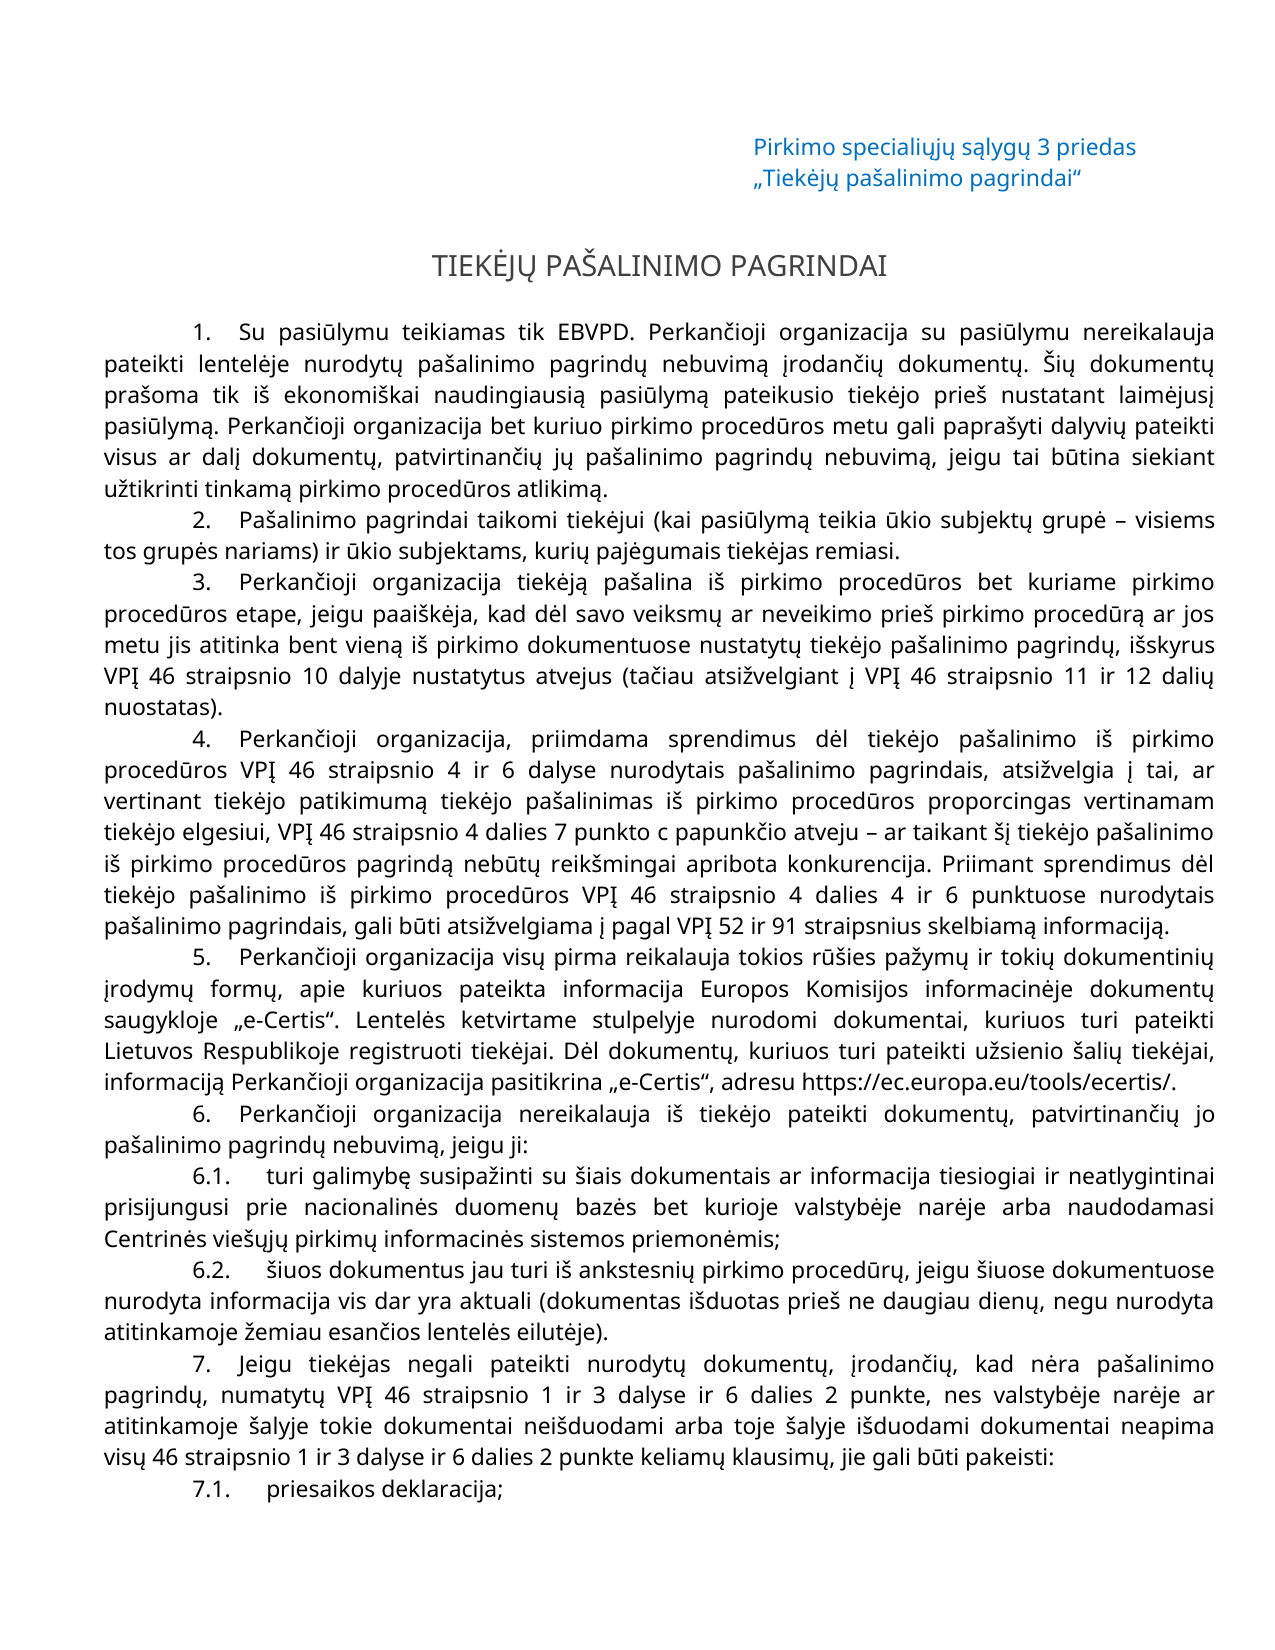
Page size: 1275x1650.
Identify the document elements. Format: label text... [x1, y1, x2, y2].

text 6.2. šiuos dokumentus jau turi iš ankstesnių pirkimo procedūrų, jeigu šiuose dokumentuose nurodyta informacija vis dar yra aktuali (dokumentas išduotas prieš ne daugiau dienų, negu nurodyta atitinkamoje žemiau esančios lentelės eilutėje). [103, 1254, 1216, 1348]
list Perkančioji organizacija visų pirma reikalauja tokios rūšies pažymų ir tokių dokumentinių įrodymų formų, apie kuriuos pateikta informacija Europos Komisijos informacinėje dokumentų saugykloje „e-Certis“. Lentelės ketvirtame stulpelyje nurodomi dokumentai, kuriuos turi pateikti Lietuvos Respublikoje registruoti tiekėjai. Dėl dokumentų, kuriuos turi pateikti užsienio šalių tiekėjai, informaciją Perkančioji organizacija pasitikrina „e-Certis“, adresu https://ec.europa.eu/tools/ecertis/. [103, 941, 1216, 1098]
list Perkančioji organizacija, priimdama sprendimus dėl tiekėjo pašalinimo iš pirkimo procedūros VPĮ 46 straipsnio 4 ir 6 dalyse nurodytais pašalinimo pagrindais, atsižvelgia į tai, ar vertinant tiekėjo patikimumą tiekėjo pašalinimas iš pirkimo procedūros proporcingas vertinamam tiekėjo elgesiui, VPĮ 46 straipsnio 4 dalies 7 punkto c papunkčio atveju – ar taikant šį tiekėjo pašalinimo iš pirkimo procedūros pagrindą nebūtų reikšmingai apribota konkurencija. Priimant sprendimus dėl tiekėjo pašalinimo iš pirkimo procedūros VPĮ 46 straipsnio 4 dalies 4 ir 6 punktuose nurodytais pašalinimo pagrindais, gali būti atsižvelgiama į pagal VPĮ 52 ir 91 straipsnius skelbiamą informaciją. [103, 723, 1216, 941]
list Pašalinimo pagrindai taikomi tiekėjui (kai pasiūlymą teikia ūkio subjektų grupė – visiems tos grupės nariams) ir ūkio subjektams, kurių pajėgumais tiekėjas remiasi. [103, 504, 1216, 566]
list Jeigu tiekėjas negali pateikti nurodytų dokumentų, įrodančių, kad nėra pašalinimo pagrindų, numatytų VPĮ 46 straipsnio 1 ir 3 dalyse ir 6 dalies 2 punkte, nes valstybėje narėje ar atitinkamoje šalyje tokie dokumentai neišduodami arba toje šalyje išduodami dokumentai neapima visų 46 straipsnio 1 ir 3 dalyse ir 6 dalies 2 punkte keliamų klausimų, jie gali būti pakeisti: [103, 1348, 1216, 1473]
list Su pasiūlymu teikiamas tik EBVPD. Perkančioji organizacija su pasiūlymu nereikalauja pateikti lentelėje nurodytų pašalinimo pagrindų nebuvimą įrodančių dokumentų. Šių dokumentų prašoma tik iš ekonomiškai naudingiausią pasiūlymą pateikusio tiekėjo prieš nustatant laimėjusį pasiūlymą. Perkančioji organizacija bet kuriuo pirkimo procedūros metu gali paprašyti dalyvių pateikti visus ar dalį dokumentų, patvirtinančių jų pašalinimo pagrindų nebuvimą, jeigu tai būtina siekiant užtikrinti tinkamą pirkimo procedūros atlikimą. [103, 316, 1216, 504]
subtitle TIEKĖJŲ PAŠALINIMO PAGRINDAI [103, 246, 1216, 285]
list Perkančioji organizacija nereikalauja iš tiekėjo pateikti dokumentų, patvirtinančių jo pašalinimo pagrindų nebuvimą, jeigu ji: [103, 1098, 1216, 1160]
subtitle Pirkimo specialiųjų sąlygų 3 priedas „Tiekėjų pašalinimo pagrindai“ [753, 131, 1216, 193]
list Perkančioji organizacija tiekėją pašalina iš pirkimo procedūros bet kuriame pirkimo procedūros etape, jeigu paaiškėja, kad dėl savo veiksmų ar neveikimo prieš pirkimo procedūrą ar jos metu jis atitinka bent vieną iš pirkimo dokumentuose nustatytų tiekėjo pašalinimo pagrindų, išskyrus VPĮ 46 straipsnio 10 dalyje nustatytus atvejus (tačiau atsižvelgiant į VPĮ 46 straipsnio 11 ir 12 dalių nuostatas). [103, 566, 1216, 723]
text 6.1. turi galimybę susipažinti su šiais dokumentais ar informacija tiesiogiai ir neatlygintinai prisijungusi prie nacionalinės duomenų bazės bet kurioje valstybėje narėje arba naudodamasi Centrinės viešųjų pirkimų informacinės sistemos priemonėmis; [103, 1160, 1216, 1254]
text 7.1. priesaikos deklaracija; [103, 1473, 1216, 1504]
